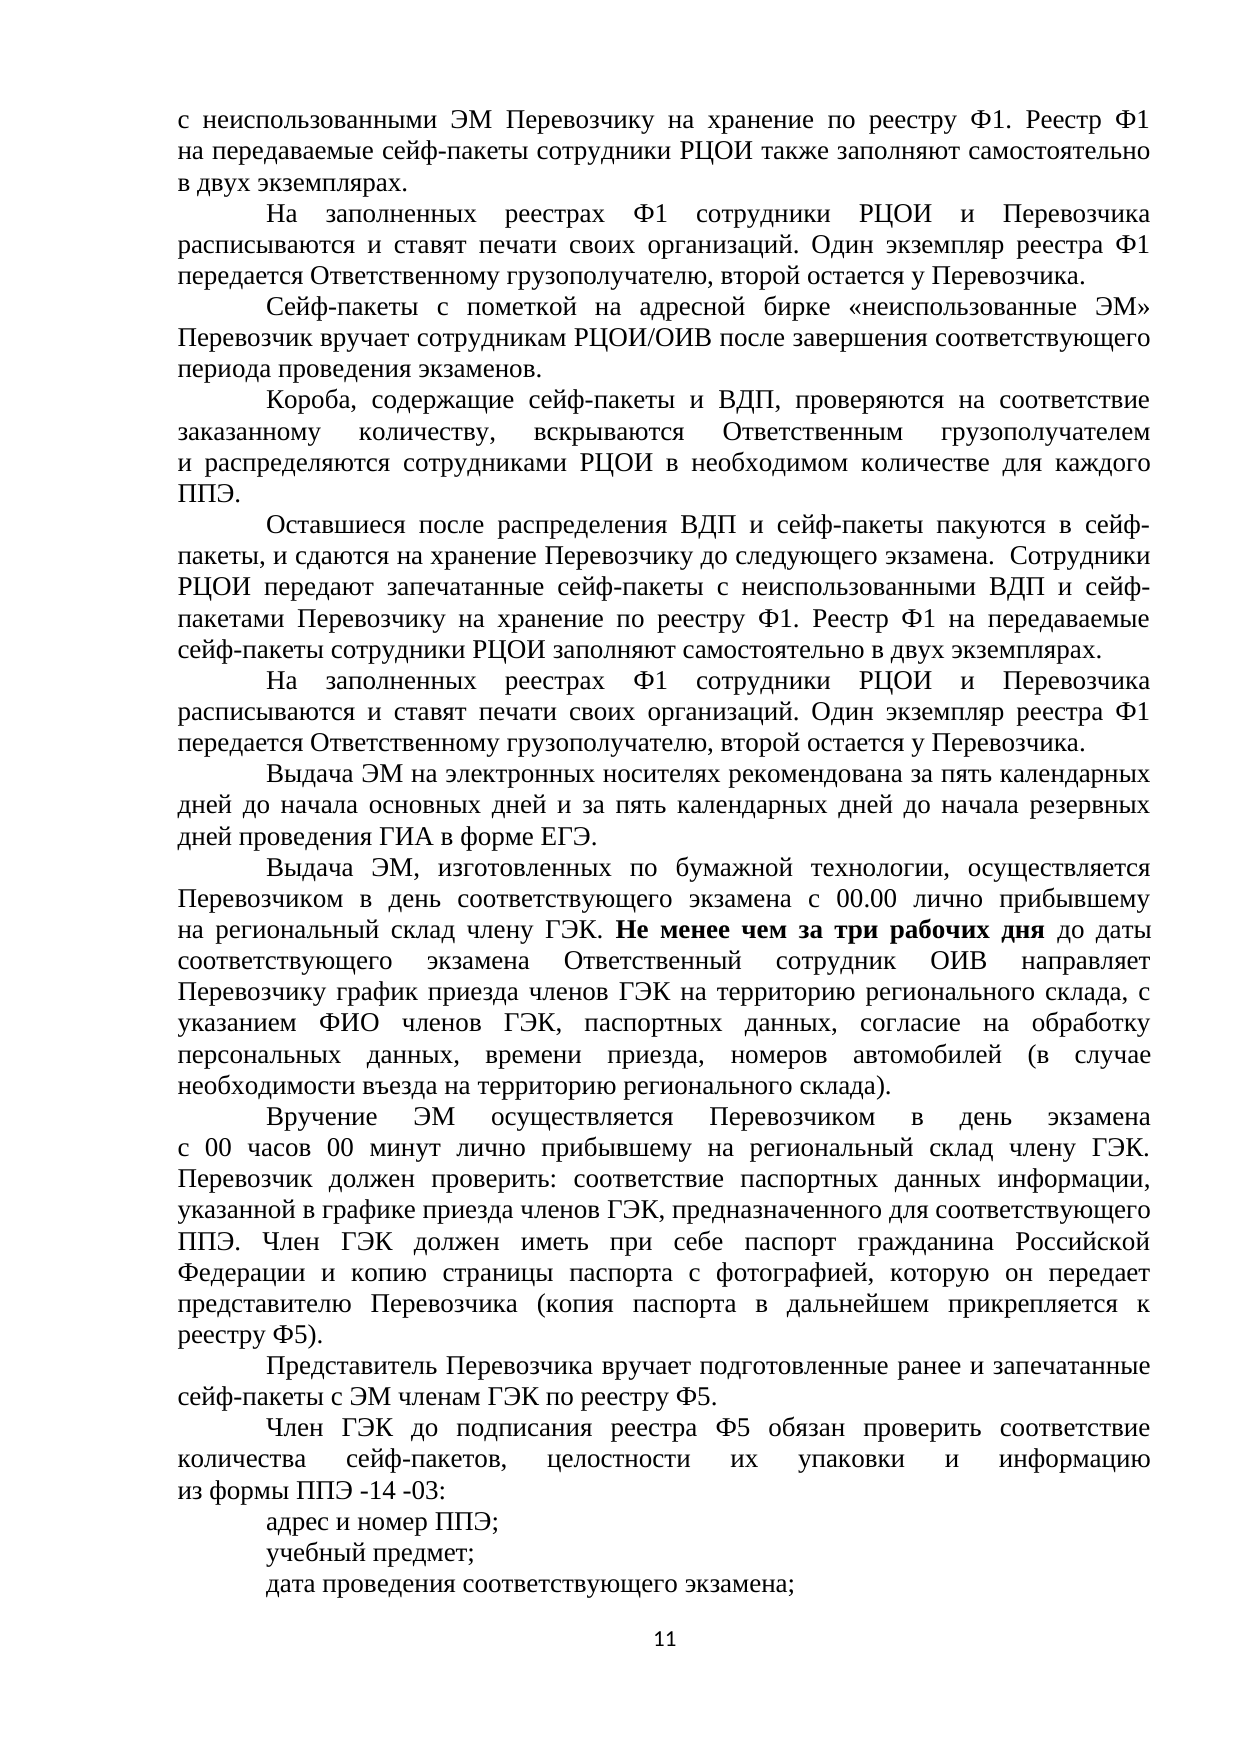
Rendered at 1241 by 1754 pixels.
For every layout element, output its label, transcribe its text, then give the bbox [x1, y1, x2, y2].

text Оставшиеся после распределения ВДП и сейф-пакеты пакуются в сейф-пакеты, и сдаются на хранение Перевозчику до следующего экзамена. Сотрудники РЦОИ передают запечатанные сейф-пакеты с неиспользованными ВДП и сейф-пакетами Перевозчику на хранение по реестру Ф1. Реестр Ф1 на передаваемые сейф-пакеты сотрудники РЦОИ заполняют самостоятельно в двух экземплярах. [177, 508, 1152, 664]
text Член ГЭК до подписания реестра Ф5 обязан проверить соответствие количества сейф-пакетов, целостности их упаковки и информацию из формы ППЭ -14 -03: [177, 1411, 1152, 1505]
list адрес и номер ППЭ; [177, 1505, 1152, 1536]
text Выдача ЭМ на электронных носителях рекомендована за пять календарных дней до начала основных дней и за пять календарных дней до начала резервных дней проведения ГИА в форме ЕГЭ. [177, 757, 1152, 851]
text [177, 103, 1152, 197]
text Представитель Перевозчика вручает подготовленные ранее и запечатанные сейф-пакеты с ЭМ членам ГЭК по реестру Ф5. [177, 1349, 1152, 1411]
text Короба, содержащие сейф-пакеты и ВДП, проверяются на соответствие заказанному количеству, вскрываются Ответственным грузополучателем и распределяются сотрудниками РЦОИ в необходимом количестве для каждого ППЭ. [177, 384, 1152, 508]
text Выдача ЭМ, изготовленных по бумажной технологии, осуществляется Перевозчиком в день соответствующего экзамена с 00.00 лично прибывшему на региональный склад члену ГЭК. Не менее чем за три рабочих дня до даты соответствующего экзамена Ответственный сотрудник ОИВ направляет Перевозчику график приезда членов ГЭК на территорию регионального склада, с указанием ФИО членов ГЭК, паспортных данных, согласие на обработку персональных данных, времени приезда, номеров автомобилей (в случае необходимости въезда на территорию регионального склада). [177, 851, 1152, 1100]
list учебный предмет; [177, 1536, 1152, 1567]
text Сейф-пакеты с пометкой на адресной бирке «неиспользованные ЭМ» Перевозчик вручает сотрудникам РЦОИ/ОИВ после завершения соответствующего периода проведения экзаменов. [177, 290, 1152, 384]
text Вручение ЭМ осуществляется Перевозчиком в день экзамена с 00 часов 00 минут лично прибывшему на региональный склад члену ГЭК. Перевозчик должен проверить: соответствие паспортных данных информации, указанной в графике приезда членов ГЭК, предназначенного для соответствующего ППЭ. Член ГЭК должен иметь при себе паспорт гражданина Российской Федерации и копию страницы паспорта с фотографией, которую он передает представителю Перевозчика (копия паспорта в дальнейшем прикрепляется к реестру Ф5). [177, 1100, 1152, 1349]
list дата проведения соответствующего экзамена; [177, 1567, 1152, 1598]
